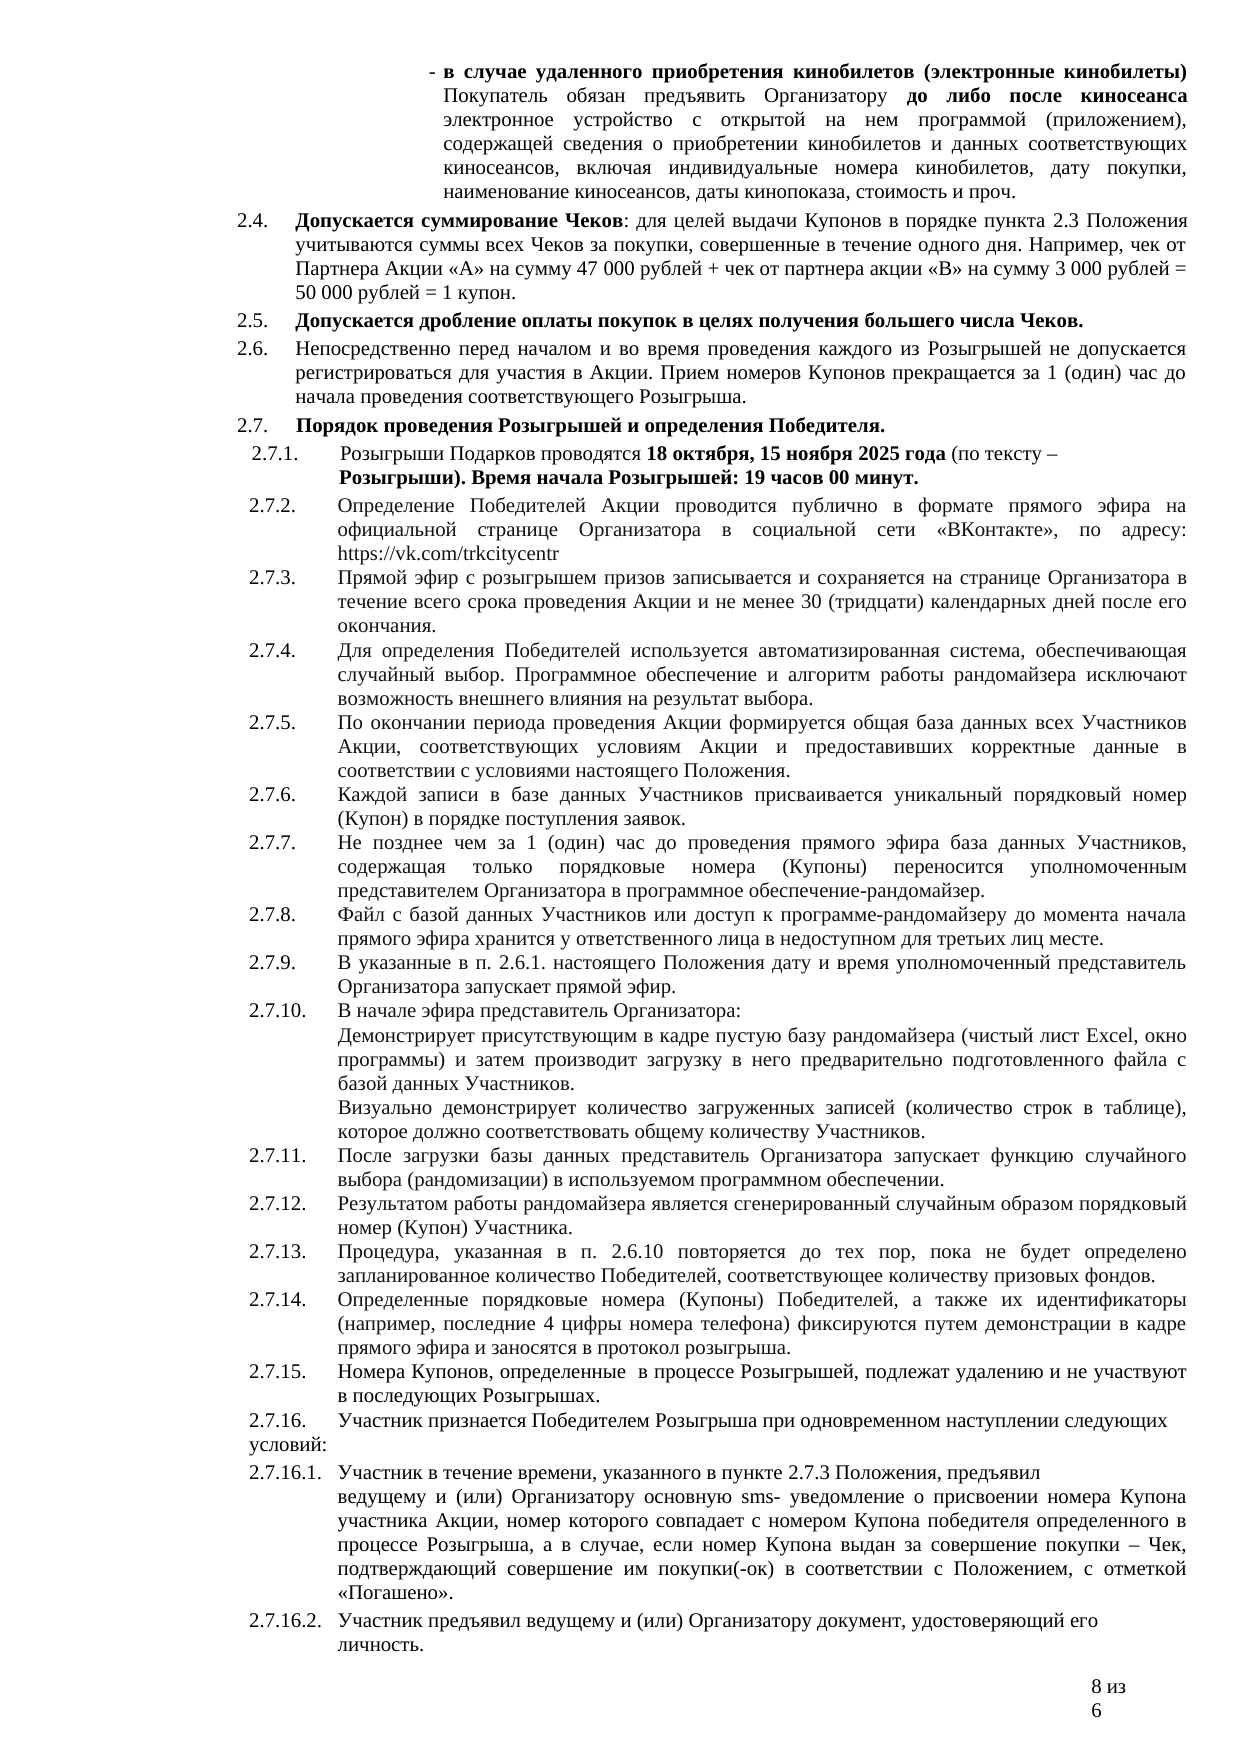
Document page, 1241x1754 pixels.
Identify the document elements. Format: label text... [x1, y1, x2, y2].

list Для определения Победителей используется автоматизированная система, обеспечивающая случайный выбор. Программное обеспечение и алгоритм работы рандомайзера исключают возможность внешнего влияния на результат выбора. [249, 637, 1188, 710]
list Участник признается Победителем Розыгрыша при одновременном наступлении следующих [249, 1407, 1188, 1432]
text условий: [249, 1432, 1188, 1456]
list Номера Купонов, определенные в процессе Розыгрышей, подлежат удалению и не участвуют в последующих Розыгрышах. [249, 1359, 1188, 1407]
text Розыгрыши). Время начала Розыгрышей: 19 часов 00 минут. [339, 465, 1188, 489]
list В указанные в п. 2.6.1. настоящего Положения дату и время уполномоченный представитель Организатора запускает прямой эфир. [249, 950, 1188, 998]
list Участник предъявил ведущему и (или) Организатору документ, удостоверяющий его [249, 1608, 1188, 1632]
list Определенные порядковые номера (Купоны) Победителей, а также их идентификаторы (например, последние 4 цифры номера телефона) фиксируются путем демонстрации в кадре прямого эфира и заносятся в протокол розыгрыша. [249, 1287, 1188, 1359]
list в случае удаленного приобретения кинобилетов (электронные кинобилеты) Покупатель обязан предъявить Организатору до либо после киносеанса электронное устройство с открытой на нем программой (приложением), содержащей сведения о приобретении кинобилетов и данных соответствующих киносеансов, включая индивидуальные номера кинобилетов, дату покупки, наименование киносеансов, даты кинопоказа, стоимость и проч. [428, 59, 1188, 203]
text личность. [337, 1632, 1188, 1656]
list Не позднее чем за 1 (один) час до проведения прямого эфира база данных Участников, содержащая только порядковые номера (Купоны) переносится уполномоченным представителем Организатора в программное обеспечение-рандомайзер. [249, 830, 1188, 902]
list По окончании периода проведения Акции формируется общая база данных всех Участников Акции, соответствующих условиям Акции и предоставивших корректные данные в соответствии с условиями настоящего Положения. [249, 710, 1188, 782]
list Допускается суммирование Чеков: для целей выдачи Купонов в порядке пункта 2.3 Положения учитываются суммы всех Чеков за покупки, совершенные в течение одного дня. Например, чек от Партнера Акции «А» на сумму 47 000 рублей + чек от партнера акции «В» на сумму 3 000 рублей = 50 000 рублей = 1 купон. [237, 208, 1188, 304]
list После загрузки базы данных представитель Организатора запускает функцию случайного выбора (рандомизации) в используемом программном обеспечении. [249, 1143, 1188, 1191]
text Визуально демонстрирует количество загруженных записей (количество строк в таблице), которое должно соответствовать общему количеству Участников. [338, 1095, 1188, 1143]
list Процедура, указанная в п. 2.6.10 повторяется до тех пор, пока не будет определено запланированное количество Победителей, соответствующее количеству призовых фондов. [249, 1239, 1188, 1287]
text ведущему и (или) Организатору основную sms- уведомление о присвоении номера Купона участника Акции, номер которого совпадает с номером Купона победителя определенного в процессе Розыгрыша, а в случае, если номер Купона выдан за совершение покупки – Чек, подтверждающий совершение им покупки(-ок) в соответствии с Положением, с отметкой «Погашено». [337, 1484, 1188, 1604]
text Демонстрирует присутствующим в кадре пустую базу рандомайзера (чистый лист Excel, окно программы) и затем производит загрузку в него предварительно подготовленного файла с базой данных Участников. [338, 1022, 1188, 1095]
list Допускается дробление оплаты покупок в целях получения большего числа Чеков. [237, 308, 1188, 332]
list Определение Победителей Акции проводится публично в формате прямого эфира на официальной странице Организатора в социальной сети «ВКонтакте», по адресу: https://vk.com/trkcitycentr [249, 493, 1188, 565]
list Результатом работы рандомайзера является сгенерированный случайным образом порядковый номер (Купон) Участника. [249, 1191, 1188, 1239]
list Каждой записи в базе данных Участников присваивается уникальный порядковый номер (Купон) в порядке поступления заявок. [249, 782, 1188, 830]
list Непосредственно перед началом и во время проведения каждого из Розыгрышей не допускается регистрироваться для участия в Акции. Прием номеров Купонов прекращается за 1 (один) час до начала проведения соответствующего Розыгрыша. [237, 336, 1188, 408]
list Розыгрыши Подарков проводятся 18 октября, 15 ноября 2025 года (по тексту – [251, 441, 1188, 465]
list Участник в течение времени, указанного в пункте 2.7.3 Положения, предъявил [249, 1460, 1188, 1484]
list В начале эфира представитель Организатора: [249, 998, 1188, 1022]
list Порядок проведения Розыгрышей и определения Победителя. [237, 413, 1188, 437]
list Прямой эфир с розыгрышем призов записывается и сохраняется на странице Организатора в течение всего срока проведения Акции и не менее 30 (тридцати) календарных дней после его окончания. [249, 565, 1188, 637]
list Файл с базой данных Участников или доступ к программе-рандомайзеру до момента начала прямого эфира хранится у ответственного лица в недоступном для третьих лиц месте. [249, 902, 1188, 950]
